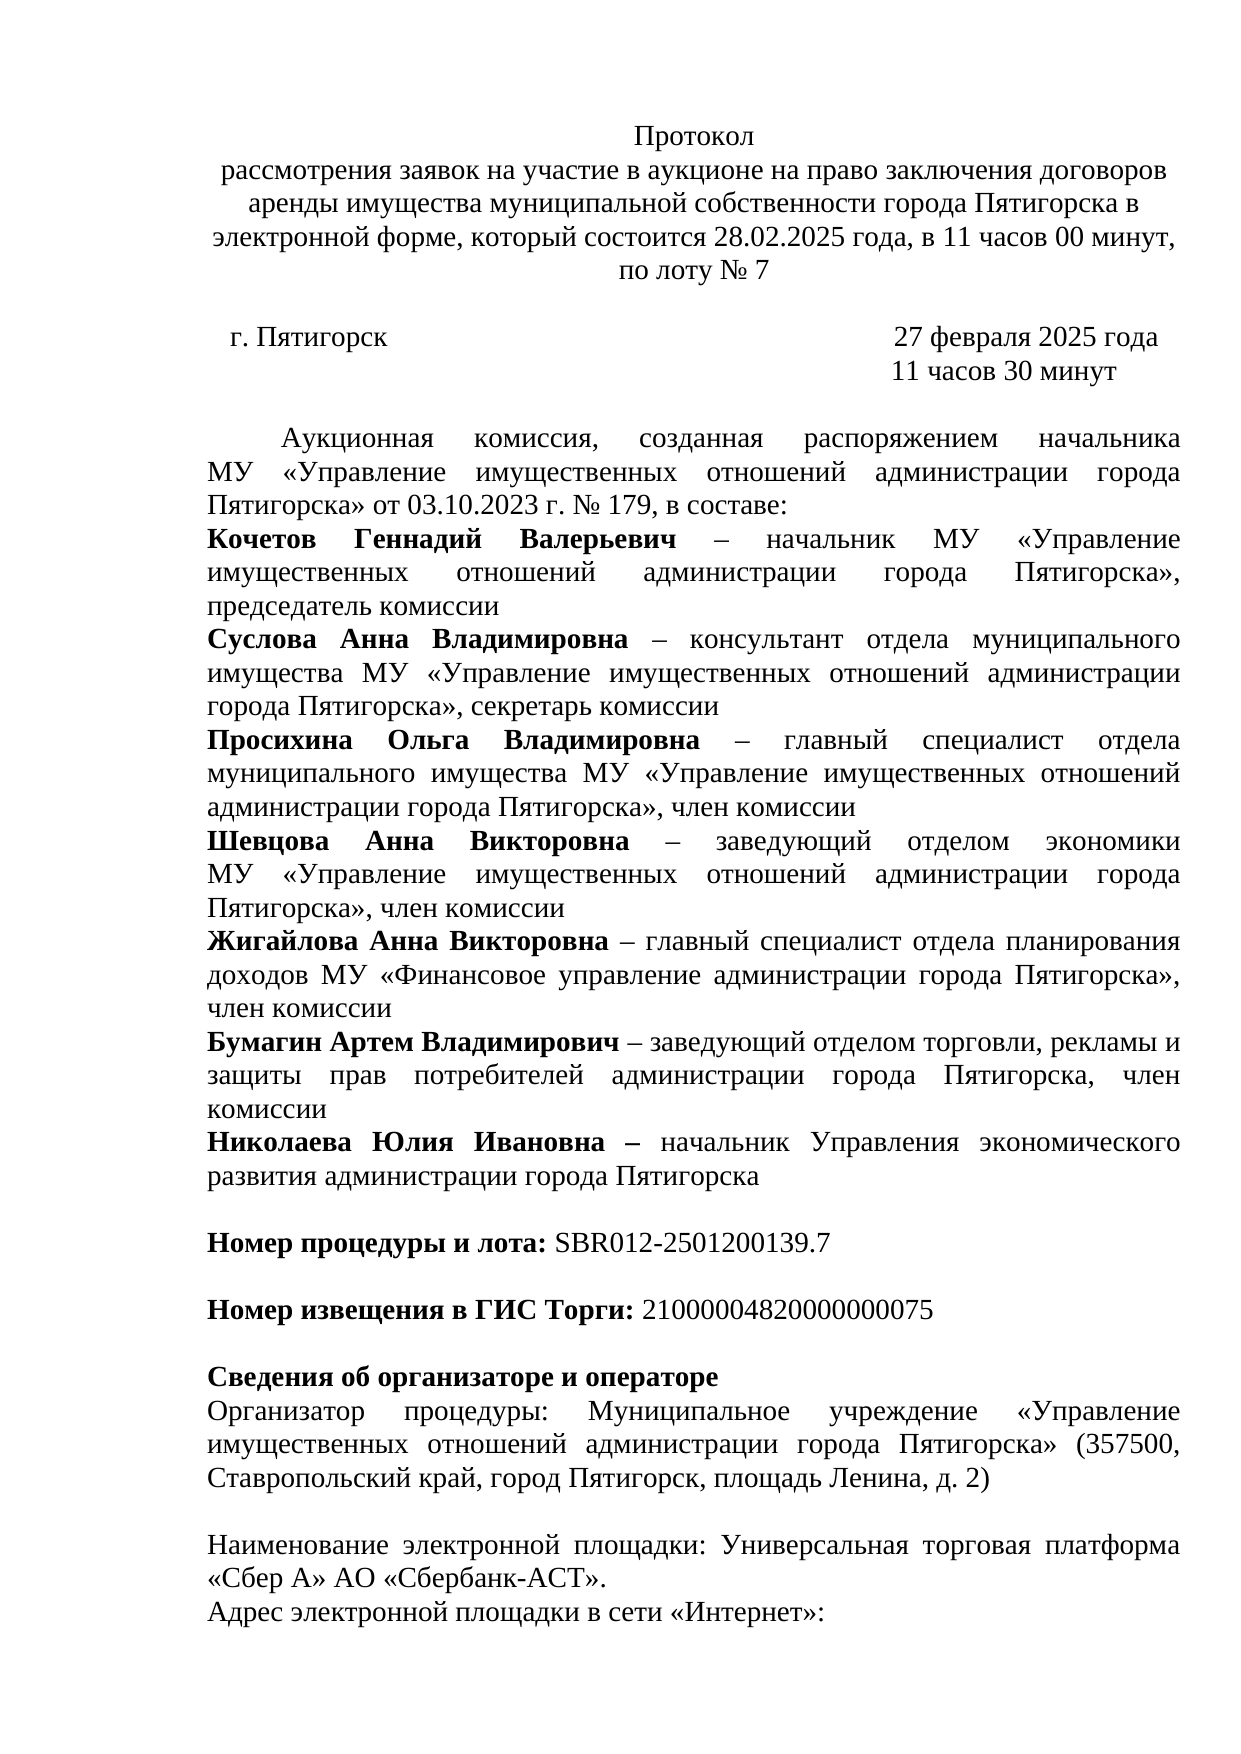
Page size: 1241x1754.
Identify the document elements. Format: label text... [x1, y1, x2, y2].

text Жигайлова Анна Викторовна – главный специалист отдела планирования доходов МУ «Финансовое управление администрации города Пятигорска», член комиссии [207, 923, 1181, 1024]
text Сведения об организаторе и операторе [207, 1359, 1181, 1393]
text Суслова Анна Владимировна – консультант отдела муниципального имущества МУ «Управление имущественных отношений администрации города Пятигорска», секретарь комиссии [207, 621, 1181, 722]
text Шевцова Анна Викторовна – заведующий отделом экономики МУ «Управление имущественных отношений администрации города Пятигорска», член комиссии [207, 823, 1181, 923]
text по лоту № 7 [207, 252, 1181, 286]
text Наименование электронной площадки: Универсальная торговая платформа «Сбер А» АО «Сбербанк-АСТ». [207, 1527, 1181, 1594]
text г. Пятигорск 27 февраля 2025 года [207, 319, 1181, 353]
text Номер извещения в ГИС Торги: 21000004820000000075 [207, 1292, 1181, 1326]
text рассмотрения заявок на участие в аукционе на право заключения договоров аренды имущества муниципальной собственности города Пятигорска в электронной форме, который состоится 28.02.2025 года, в 11 часов 00 минут, [207, 152, 1181, 252]
text Николаева Юлия Ивановна – начальник Управления экономического развития администрации города Пятигорска [207, 1124, 1181, 1192]
text Адрес электронной площадки в сети «Интернет»: [207, 1594, 1181, 1628]
text Номер процедуры и лота: SBR012-2501200139.7 [207, 1225, 1181, 1259]
text Просихина Ольга Владимировна – главный специалист отдела муниципального имущества МУ «Управление имущественных отношений администрации города Пятигорска», член комиссии [207, 722, 1181, 823]
text Аукционная комиссия, созданная распоряжением начальника МУ «Управление имущественных отношений администрации города Пятигорска» от 03.10.2023 г. № 179, в составе: [207, 420, 1181, 521]
text Организатор процедуры: Муниципальное учреждение «Управление имущественных отношений администрации города Пятигорска» (357500, Ставропольский край, город Пятигорск, площадь Ленина, д. 2) [207, 1393, 1181, 1493]
text Кочетов Геннадий Валерьевич – начальник МУ «Управление имущественных отношений администрации города Пятигорска», председатель комиссии [207, 521, 1181, 621]
text Протокол [207, 118, 1181, 152]
text 11 часов 30 минут [797, 353, 1181, 387]
text Бумагин Артем Владимирович – заведующий отделом торговли, рекламы и защиты прав потребителей администрации города Пятигорска, член комиссии [207, 1024, 1181, 1124]
